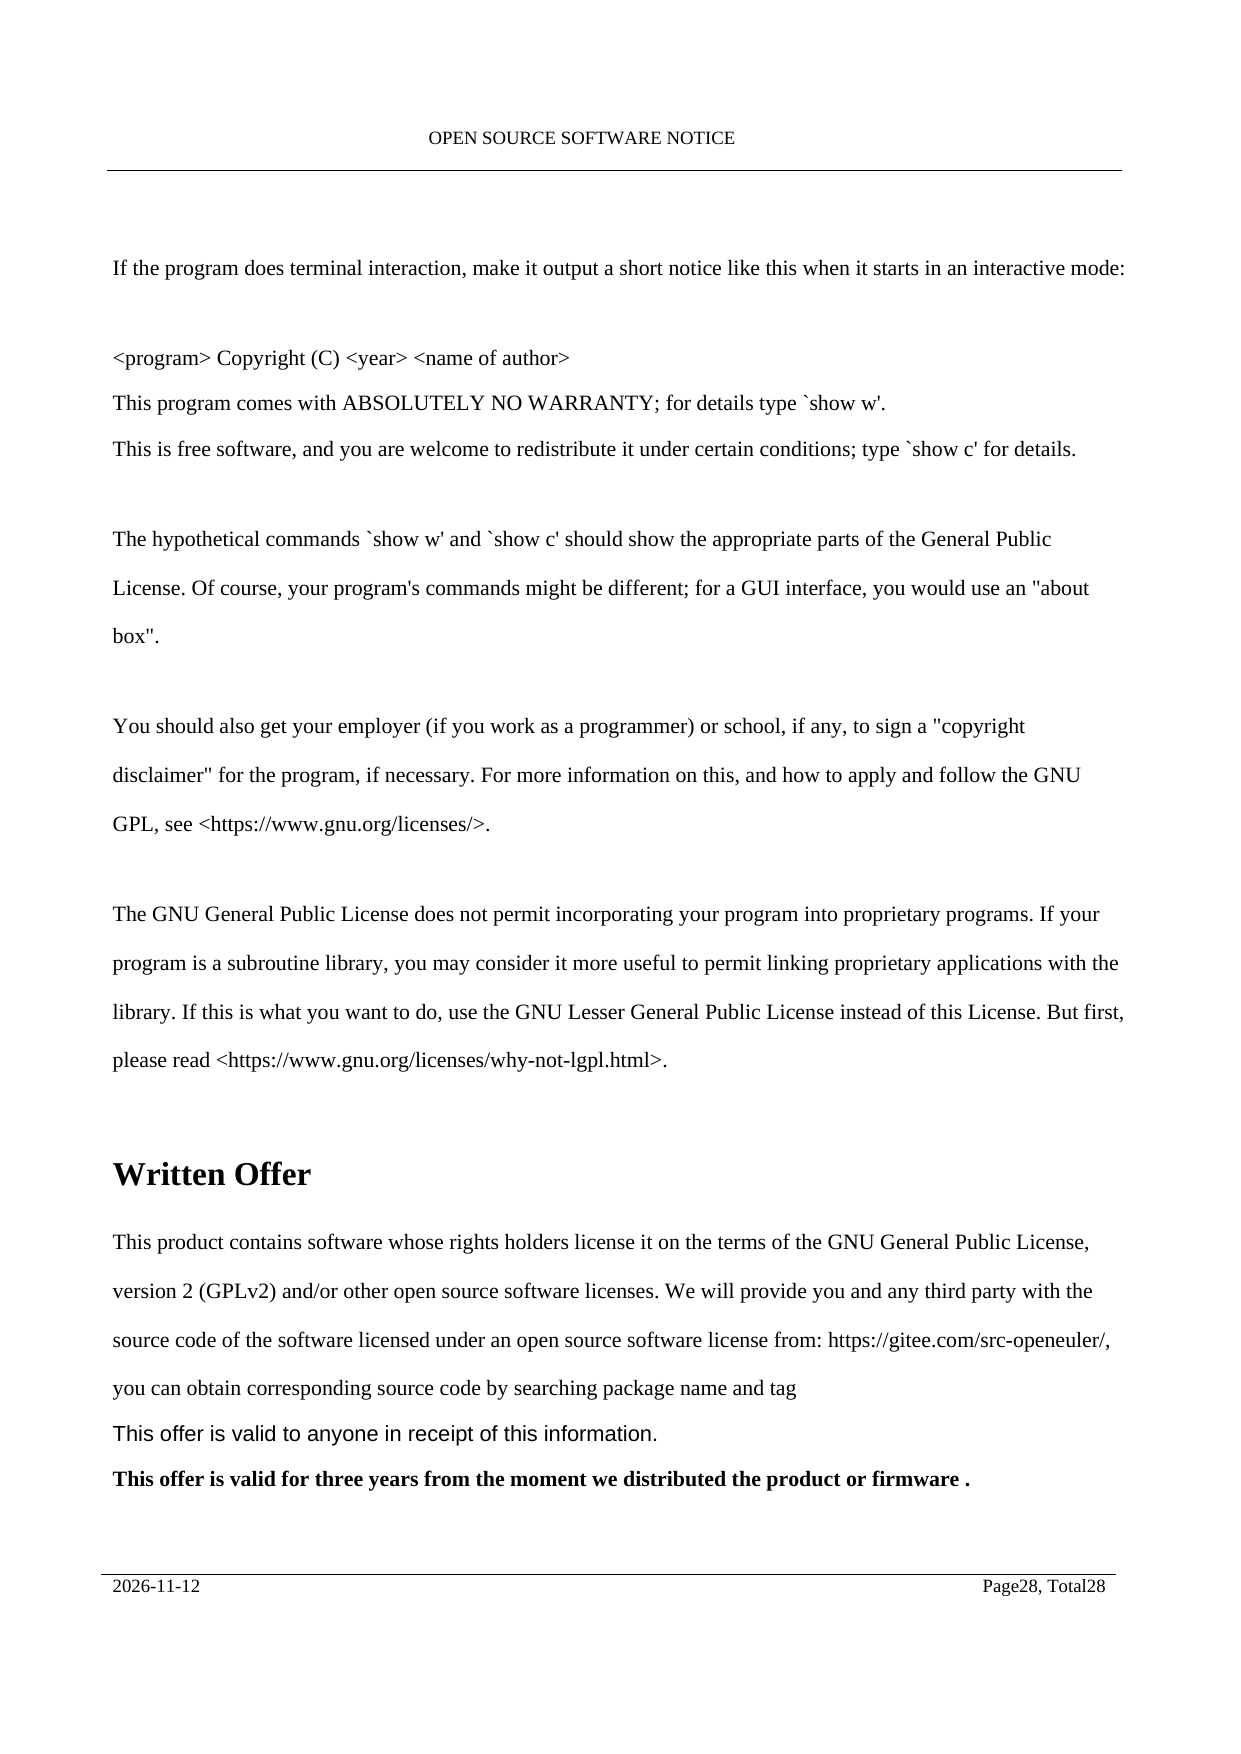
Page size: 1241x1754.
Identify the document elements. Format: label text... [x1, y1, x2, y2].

text This product contains software whose rights holders license it on the terms of the GNU General Public License, version 2 (GPLv2) and/or other open source software licenses. We will provide you and any third party with the source code of the software licensed under an open source software license from: https://gitee.com/src-openeuler/, you can obtain corresponding source code by searching package name and tag [112, 1225, 1128, 1404]
text This offer is valid to anyone in receipt of this information. [112, 1417, 1128, 1449]
text This is free software, and you are welcome to redistribute it under certain conditions; type `show c' for details. [112, 432, 1128, 464]
text The hypothetical commands `show w' and `show c' should show the appropriate parts of the General Public License. Of course, your program's commands might be different; for a GUI interface, you would use an "about box". [112, 522, 1128, 652]
text <program> Copyright (C) <year> <name of author> [112, 342, 1128, 374]
text You should also get your employer (if you work as a programmer) or school, if any, to sign a "copyright disclaimer" for the program, if necessary. For more information on this, and how to apply and follow the GNU GPL, see <https://www.gnu.org/licenses/>. [112, 710, 1128, 840]
text This program comes with ABSOLUTELY NO WARRANTY; for details type `show w'. [112, 387, 1128, 419]
text Written Offer [112, 1141, 1128, 1206]
text The GNU General Public License does not permit incorporating your program into proprietary programs. If your program is a subroutine library, you may consider it more useful to permit linking proprietary applications with the library. If this is what you want to do, use the GNU Lesser General Public License instead of this License. But first, please read <https://www.gnu.org/licenses/why-not-lgpl.html>. [112, 897, 1128, 1125]
text If the program does terminal interaction, make it output a short notice like this when it starts in an interactive mode: [112, 251, 1128, 284]
text This offer is valid for three years from the moment we distributed the product or firmware . [112, 1462, 1128, 1494]
